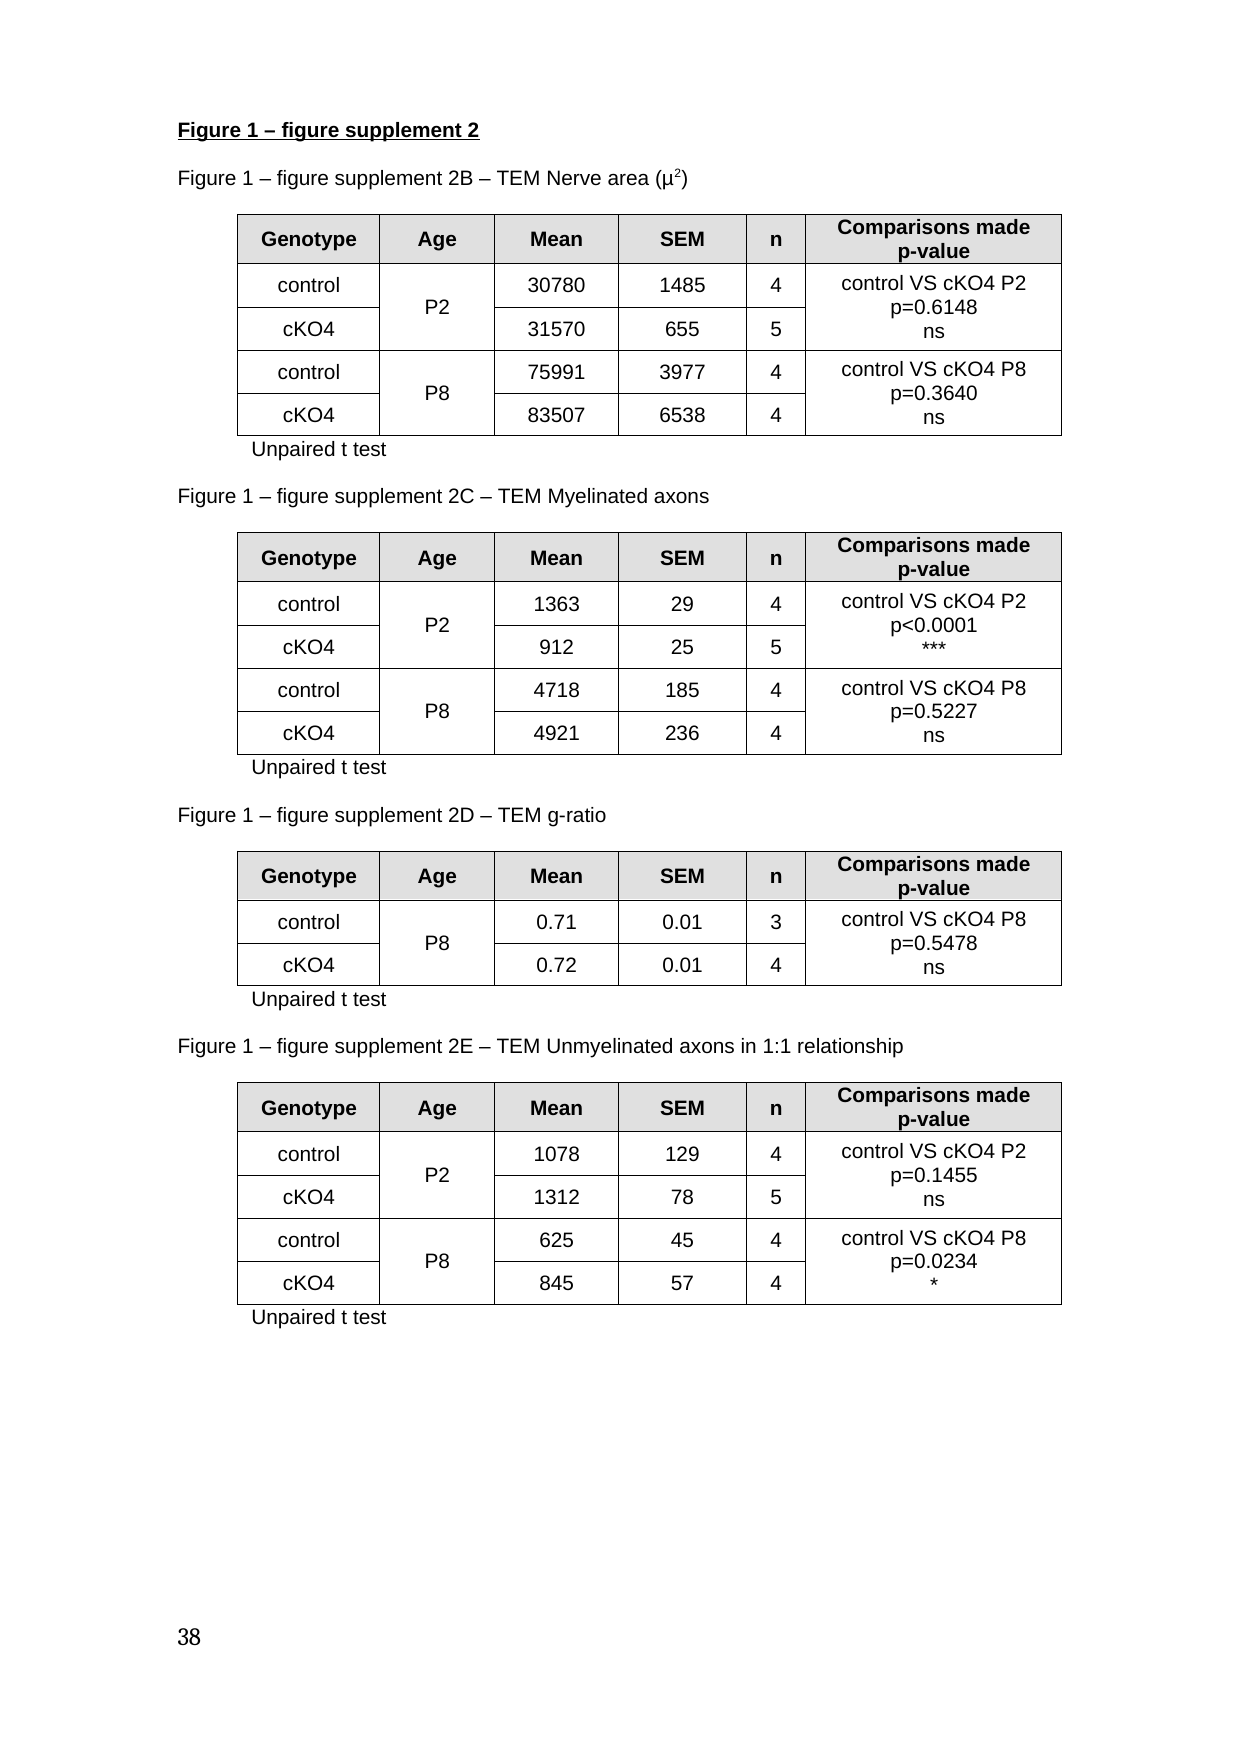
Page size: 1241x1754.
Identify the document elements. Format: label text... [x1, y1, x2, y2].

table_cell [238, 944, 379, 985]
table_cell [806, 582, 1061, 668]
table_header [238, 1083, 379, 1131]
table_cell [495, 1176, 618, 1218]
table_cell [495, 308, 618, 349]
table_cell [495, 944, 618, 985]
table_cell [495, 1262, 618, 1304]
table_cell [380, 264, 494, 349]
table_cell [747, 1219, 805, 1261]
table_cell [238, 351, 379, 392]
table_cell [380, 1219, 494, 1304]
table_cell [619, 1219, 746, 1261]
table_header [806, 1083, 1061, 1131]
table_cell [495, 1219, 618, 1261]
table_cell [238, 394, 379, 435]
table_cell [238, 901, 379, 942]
text Figure 1 – figure supplement 2C – TEM Myelinated axons [177, 484, 1063, 508]
text Unpaired t test [177, 436, 1063, 460]
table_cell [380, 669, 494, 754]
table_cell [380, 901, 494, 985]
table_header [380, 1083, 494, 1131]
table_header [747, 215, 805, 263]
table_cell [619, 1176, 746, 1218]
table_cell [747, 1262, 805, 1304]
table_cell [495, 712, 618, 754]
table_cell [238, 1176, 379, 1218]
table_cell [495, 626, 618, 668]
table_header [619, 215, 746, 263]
text Figure 1 – figure supplement 2E – TEM Unmyelinated axons in 1:1 relationship [177, 1034, 1063, 1058]
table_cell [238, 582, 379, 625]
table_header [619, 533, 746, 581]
text Unpaired t test [177, 986, 1063, 1010]
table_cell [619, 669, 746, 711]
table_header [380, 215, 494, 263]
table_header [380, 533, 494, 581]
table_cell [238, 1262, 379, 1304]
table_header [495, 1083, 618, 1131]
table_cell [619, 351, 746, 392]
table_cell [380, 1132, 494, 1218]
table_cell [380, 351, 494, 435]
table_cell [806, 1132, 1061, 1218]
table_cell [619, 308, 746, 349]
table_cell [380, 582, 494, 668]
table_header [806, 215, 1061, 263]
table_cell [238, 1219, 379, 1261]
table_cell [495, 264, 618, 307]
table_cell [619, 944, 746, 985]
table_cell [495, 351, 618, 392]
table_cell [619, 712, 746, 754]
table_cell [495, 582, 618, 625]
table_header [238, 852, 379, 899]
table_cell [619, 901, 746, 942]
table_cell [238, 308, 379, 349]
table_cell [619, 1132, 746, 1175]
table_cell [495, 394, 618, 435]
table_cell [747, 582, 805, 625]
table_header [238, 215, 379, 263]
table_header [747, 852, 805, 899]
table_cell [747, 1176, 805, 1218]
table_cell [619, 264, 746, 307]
text Unpaired t test [177, 755, 1063, 779]
text Unpaired t test [177, 1305, 1063, 1329]
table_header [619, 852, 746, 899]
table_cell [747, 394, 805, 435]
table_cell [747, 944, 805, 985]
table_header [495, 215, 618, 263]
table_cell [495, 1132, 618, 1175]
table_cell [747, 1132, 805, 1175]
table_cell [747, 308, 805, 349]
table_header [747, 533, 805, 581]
text Figure 1 – figure supplement 2B – TEM Nerve area (µ2) [177, 166, 1063, 190]
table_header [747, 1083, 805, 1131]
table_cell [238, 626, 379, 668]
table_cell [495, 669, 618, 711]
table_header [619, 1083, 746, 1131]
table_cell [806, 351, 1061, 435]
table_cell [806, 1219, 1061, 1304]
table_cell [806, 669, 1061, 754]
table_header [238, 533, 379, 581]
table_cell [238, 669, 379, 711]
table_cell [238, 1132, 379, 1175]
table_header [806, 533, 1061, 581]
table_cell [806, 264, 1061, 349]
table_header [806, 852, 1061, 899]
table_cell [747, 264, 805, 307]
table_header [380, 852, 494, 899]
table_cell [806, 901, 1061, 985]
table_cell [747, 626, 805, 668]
text Figure 1 – figure supplement 2D – TEM g-ratio [177, 803, 1063, 827]
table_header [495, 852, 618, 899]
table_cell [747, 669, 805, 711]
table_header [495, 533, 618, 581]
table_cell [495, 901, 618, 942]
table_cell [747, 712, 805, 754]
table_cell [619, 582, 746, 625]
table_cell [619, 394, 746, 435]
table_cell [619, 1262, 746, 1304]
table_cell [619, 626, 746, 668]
text Figure 1 – figure supplement 2 [177, 118, 1063, 142]
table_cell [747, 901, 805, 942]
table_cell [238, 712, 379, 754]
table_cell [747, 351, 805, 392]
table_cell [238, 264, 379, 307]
